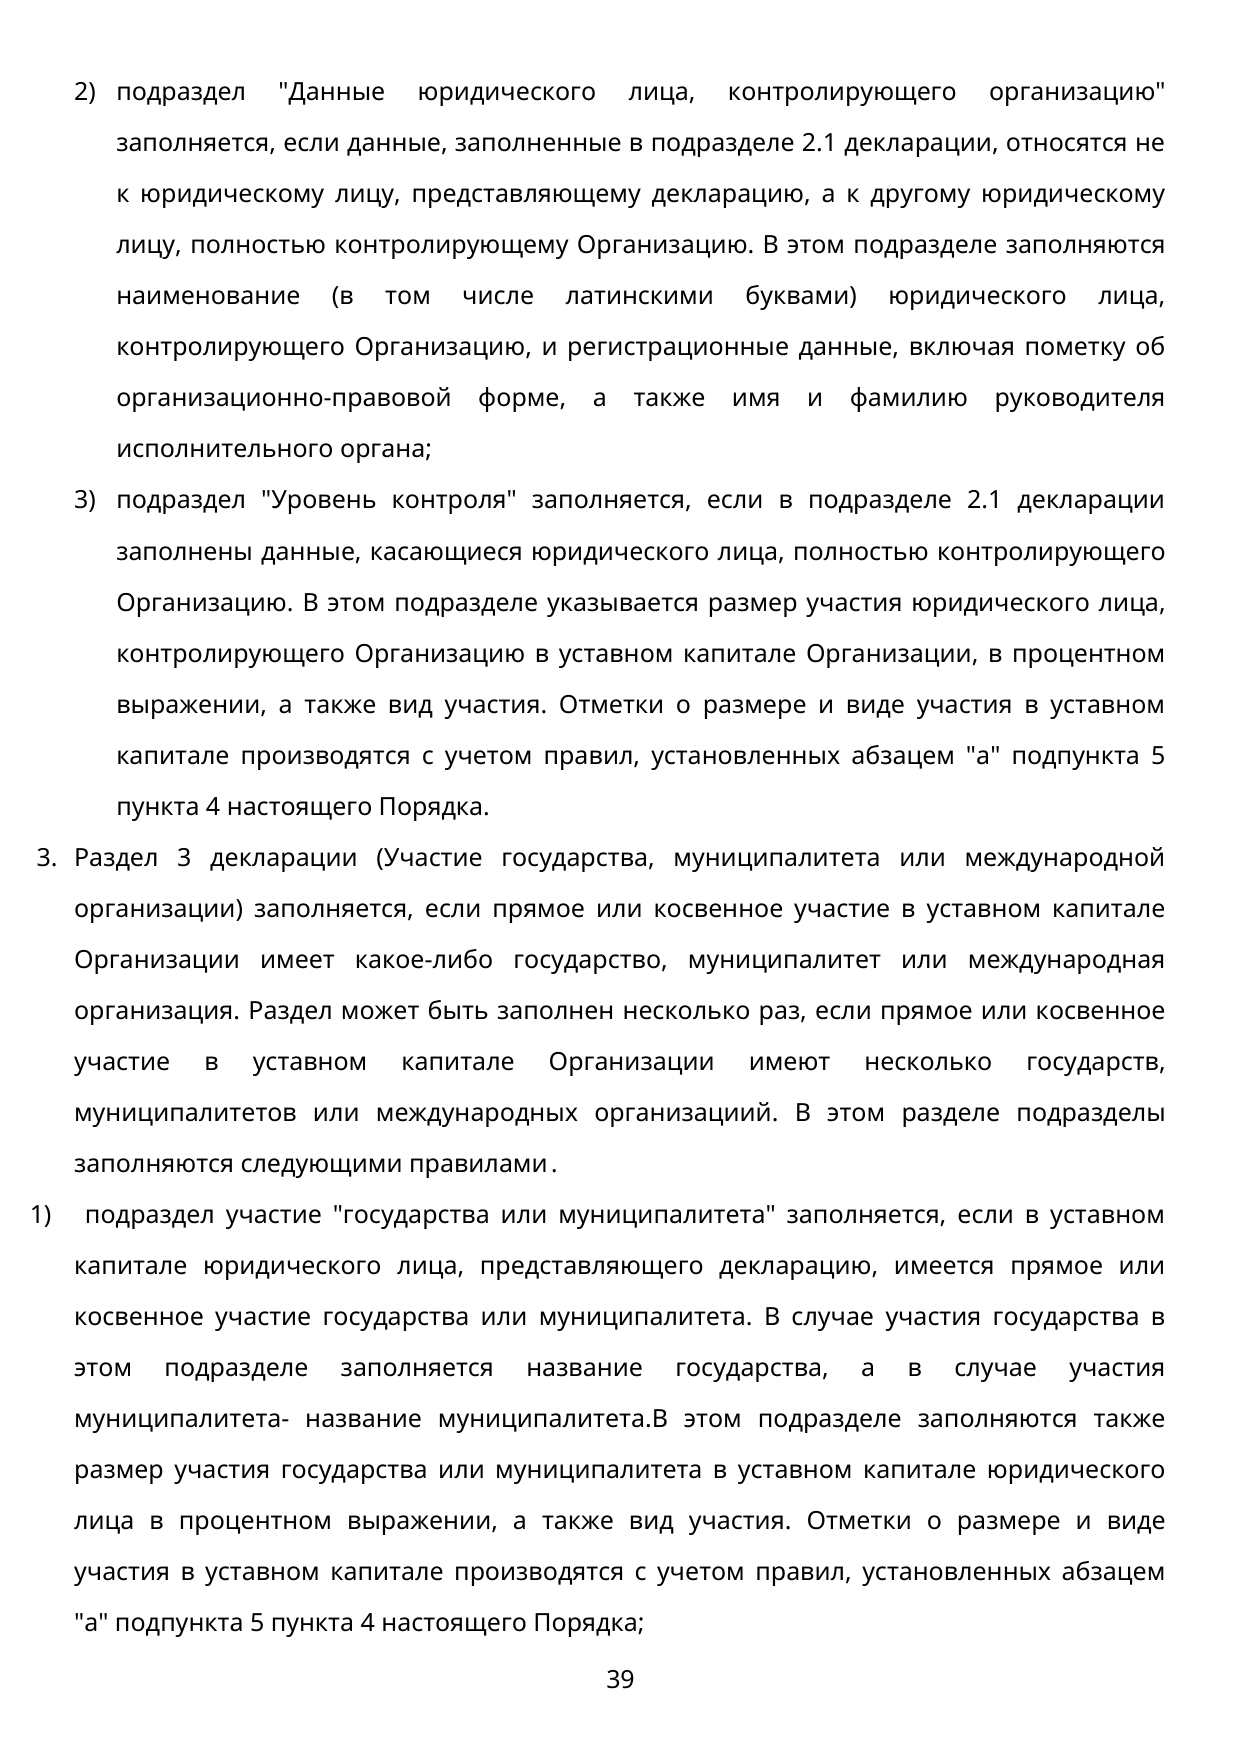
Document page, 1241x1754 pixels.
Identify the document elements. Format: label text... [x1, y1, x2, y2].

list подраздел участие "государства или муниципалитета" заполняется, если в уставном капитале юридического лица, представляющего декларацию, имеется прямое или косвенное участие государства или муниципалитета. В случае участия государства в этом подразделе заполняется название государства, а в случае участия муниципалитета- название муниципалитета.В этом подразделе заполняются также размер участия государства или муниципалитета в уставном капитале юридического лица в процентном выражении, а также вид участия. Отметки о размере и виде участия в уставном капитале производятся с учетом правил, установленных абзацем "а" подпункта 5 пункта 4 настоящего Порядка; [29, 1197, 1167, 1639]
list подраздел "Уровень контроля" заполняется, если в подразделе 2.1 декларации заполнены данные, касающиеся юридического лица, полностью контролирующего Организацию. В этом подразделе указывается размер участия юридического лица, контролирующего Организацию в уставном капитале Организации, в процентном выражении, а также вид участия. Отметки о размере и виде участия в уставном капитале производятся с учетом правил, установленных абзацем "а" подпункта 5 пункта 4 настоящего Порядка. [74, 482, 1167, 822]
list Раздел 3 декларации (Участие государства, муниципалитета или международной организации) заполняется, если прямое или косвенное участие в уставном капитале Организации имеет какое-либо государство, муниципалитет или международная организация. Раздел может быть заполнен несколько раз, если прямое или косвенное участие в уставном капитале Организации имеют несколько государств, муниципалитетов или международных организациий. В этом разделе подразделы заполняются следующими правилами․ [36, 839, 1167, 1180]
list подраздел "Данные юридического лица, контролирующего организацию" заполняется, если данные, заполненные в подразделе 2.1 декларации, относятся не к юридическому лицу, представляющему декларацию, а к другому юридическому лицу, полностью контролирующему Организацию. В этом подразделе заполняются наименование (в том числе латинскими буквами) юридического лица, контролирующего Организацию, и регистрационные данные, включая пометку об организационно-правовой форме, а также имя и фамилию руководителя исполнительного органа; [74, 74, 1167, 465]
